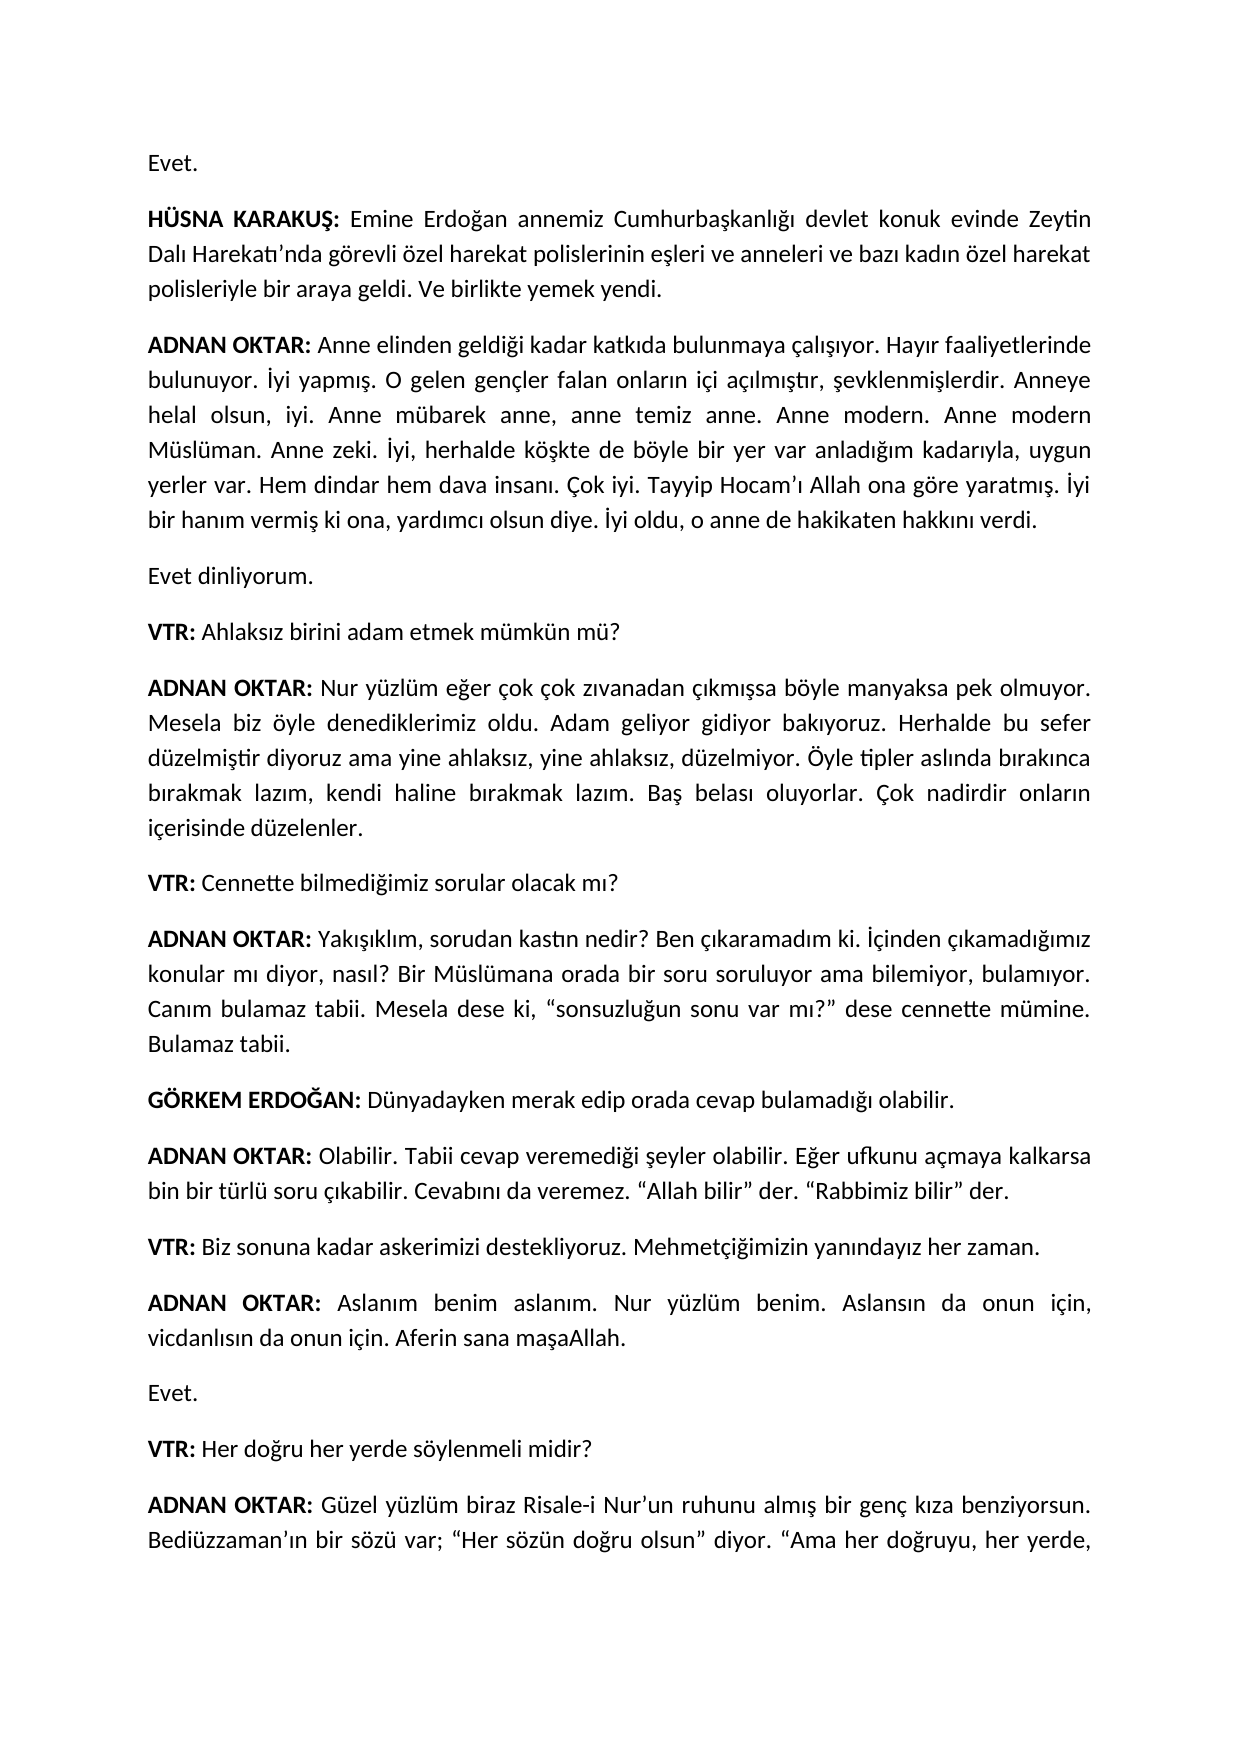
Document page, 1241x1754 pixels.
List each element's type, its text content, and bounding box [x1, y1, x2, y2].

text VTR: Cennette bilmediğimiz sorular olacak mı? [148, 868, 1093, 898]
text ADNAN OKTAR: Aslanım benim aslanım. Nur yüzlüm benim. Aslansın da onun için, vicdanlısın da onun için. Aferin sana maşaAllah. [148, 1287, 1093, 1352]
text Evet. [148, 1378, 1093, 1408]
text ADNAN OKTAR: Yakışıklım, sorudan kastın nedir? Ben çıkaramadım ki. İçinden çıkamadığımız konular mı diyor, nasıl? Bir Müslümana orada bir soru soruluyor ama bilemiyor, bulamıyor. Canım bulamaz tabii. Mesela dese ki, “sonsuzluğun sonu var mı?” dese cennette mümine. Bulamaz tabii. [148, 923, 1093, 1059]
text ADNAN OKTAR: Nur yüzlüm eğer çok çok zıvanadan çıkmışsa böyle manyaksa pek olmuyor. Mesela biz öyle denediklerimiz oldu. Adam geliyor gidiyor bakıyoruz. Herhalde bu sefer düzelmiştir diyoruz ama yine ahlaksız, yine ahlaksız, düzelmiyor. Öyle tipler aslında bırakınca bırakmak lazım, kendi haline bırakmak lazım. Baş belası oluyorlar. Çok nadirdir onların içerisinde düzelenler. [148, 672, 1093, 842]
text HÜSNA KARAKUŞ: Emine Erdoğan annemiz Cumhurbaşkanlığı devlet konuk evinde Zeytin Dalı Harekatı’nda görevli özel harekat polislerinin eşleri ve anneleri ve bazı kadın özel harekat polisleriyle bir araya geldi. Ve birlikte yemek yendi. [148, 203, 1093, 304]
text ADNAN OKTAR: Anne elinden geldiği kadar katkıda bulunmaya çalışıyor. Hayır faaliyetlerinde bulunuyor. İyi yapmış. O gelen gençler falan onların içi açılmıştır, şevklenmişlerdir. Anneye helal olsun, iyi. Anne mübarek anne, anne temiz anne. Anne modern. Anne modern Müslüman. Anne zeki. İyi, herhalde köşkte de böyle bir yer var anladığım kadarıyla, uygun yerler var. Hem dindar hem dava insanı. Çok iyi. Tayyip Hocam’ı Allah ona göre yaratmış. İyi bir hanım vermiş ki ona, yardımcı olsun diye. İyi oldu, o anne de hakikaten hakkını verdi. [148, 329, 1093, 535]
text VTR: Biz sonuna kadar askerimizi destekliyoruz. Mehmetçiğimizin yanındayız her zaman. [148, 1231, 1093, 1261]
text GÖRKEM ERDOĞAN: Dünyadayken merak edip orada cevap bulamadığı olabilir. [148, 1084, 1093, 1115]
text VTR: Ahlaksız birini adam etmek mümkün mü? [148, 616, 1093, 646]
text Evet. [148, 148, 1093, 178]
text Evet dinliyorum. [148, 560, 1093, 591]
text ADNAN OKTAR: Olabilir. Tabii cevap veremediği şeyler olabilir. Eğer ufkunu açmaya kalkarsa bin bir türlü soru çıkabilir. Cevabını da veremez. “Allah bilir” der. “Rabbimiz bilir” der. [148, 1140, 1093, 1206]
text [148, 1489, 1093, 1555]
text VTR: Her doğru her yerde söylenmeli midir? [148, 1433, 1093, 1464]
